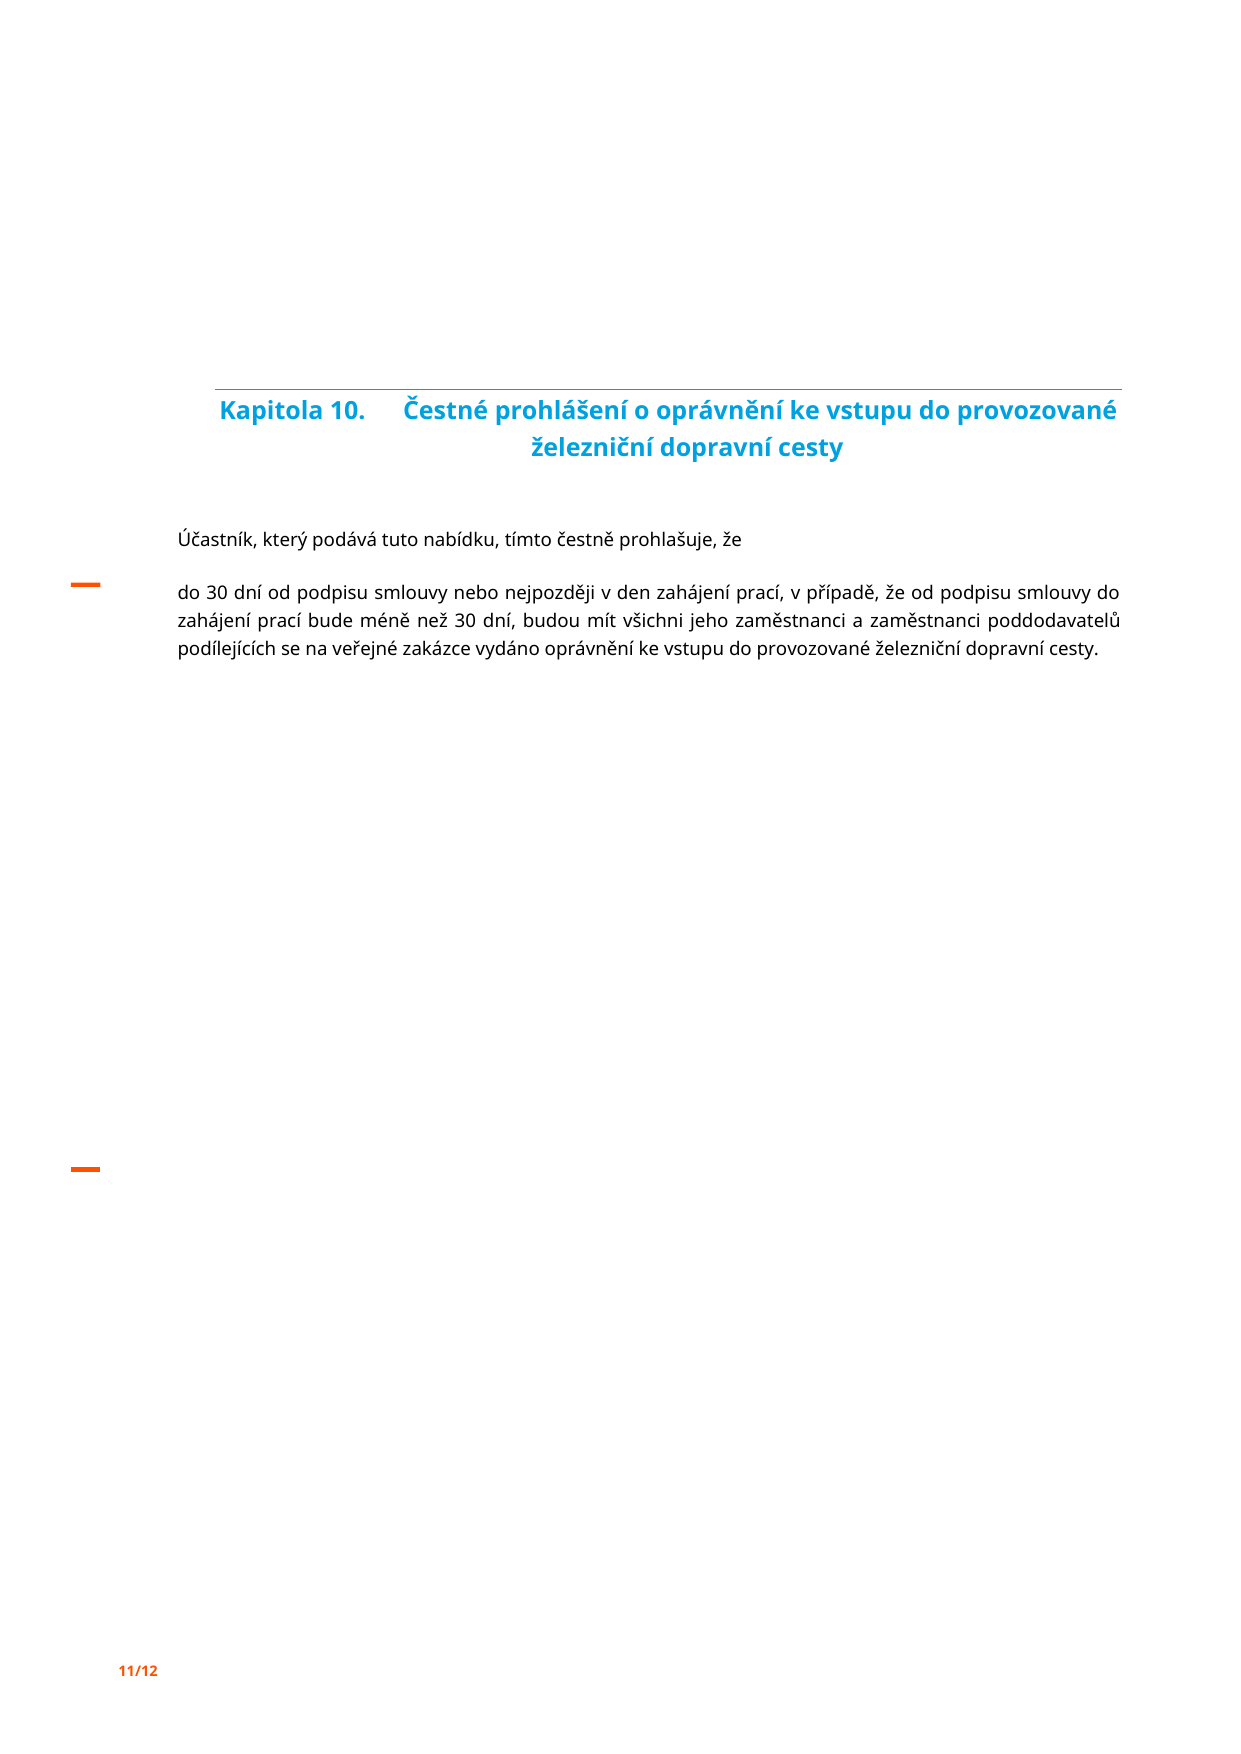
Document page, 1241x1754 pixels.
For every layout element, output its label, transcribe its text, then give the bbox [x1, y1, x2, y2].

subtitle Čestné prohlášení o oprávnění ke vstupu do provozované železniční dopravní cesty [215, 390, 1122, 464]
text Účastník, který podává tuto nabídku, tímto čestně prohlašuje, že [177, 527, 1122, 552]
text do 30 dní od podpisu smlouvy nebo nejpozději v den zahájení prací, v případě, že od podpisu smlouvy do zahájení prací bude méně než 30 dní, budou mít všichni jeho zaměstnanci a zaměstnanci poddodavatelů podílejících se na veřejné zakázce vydáno oprávnění ke vstupu do provozované železniční dopravní cesty. [177, 579, 1122, 661]
